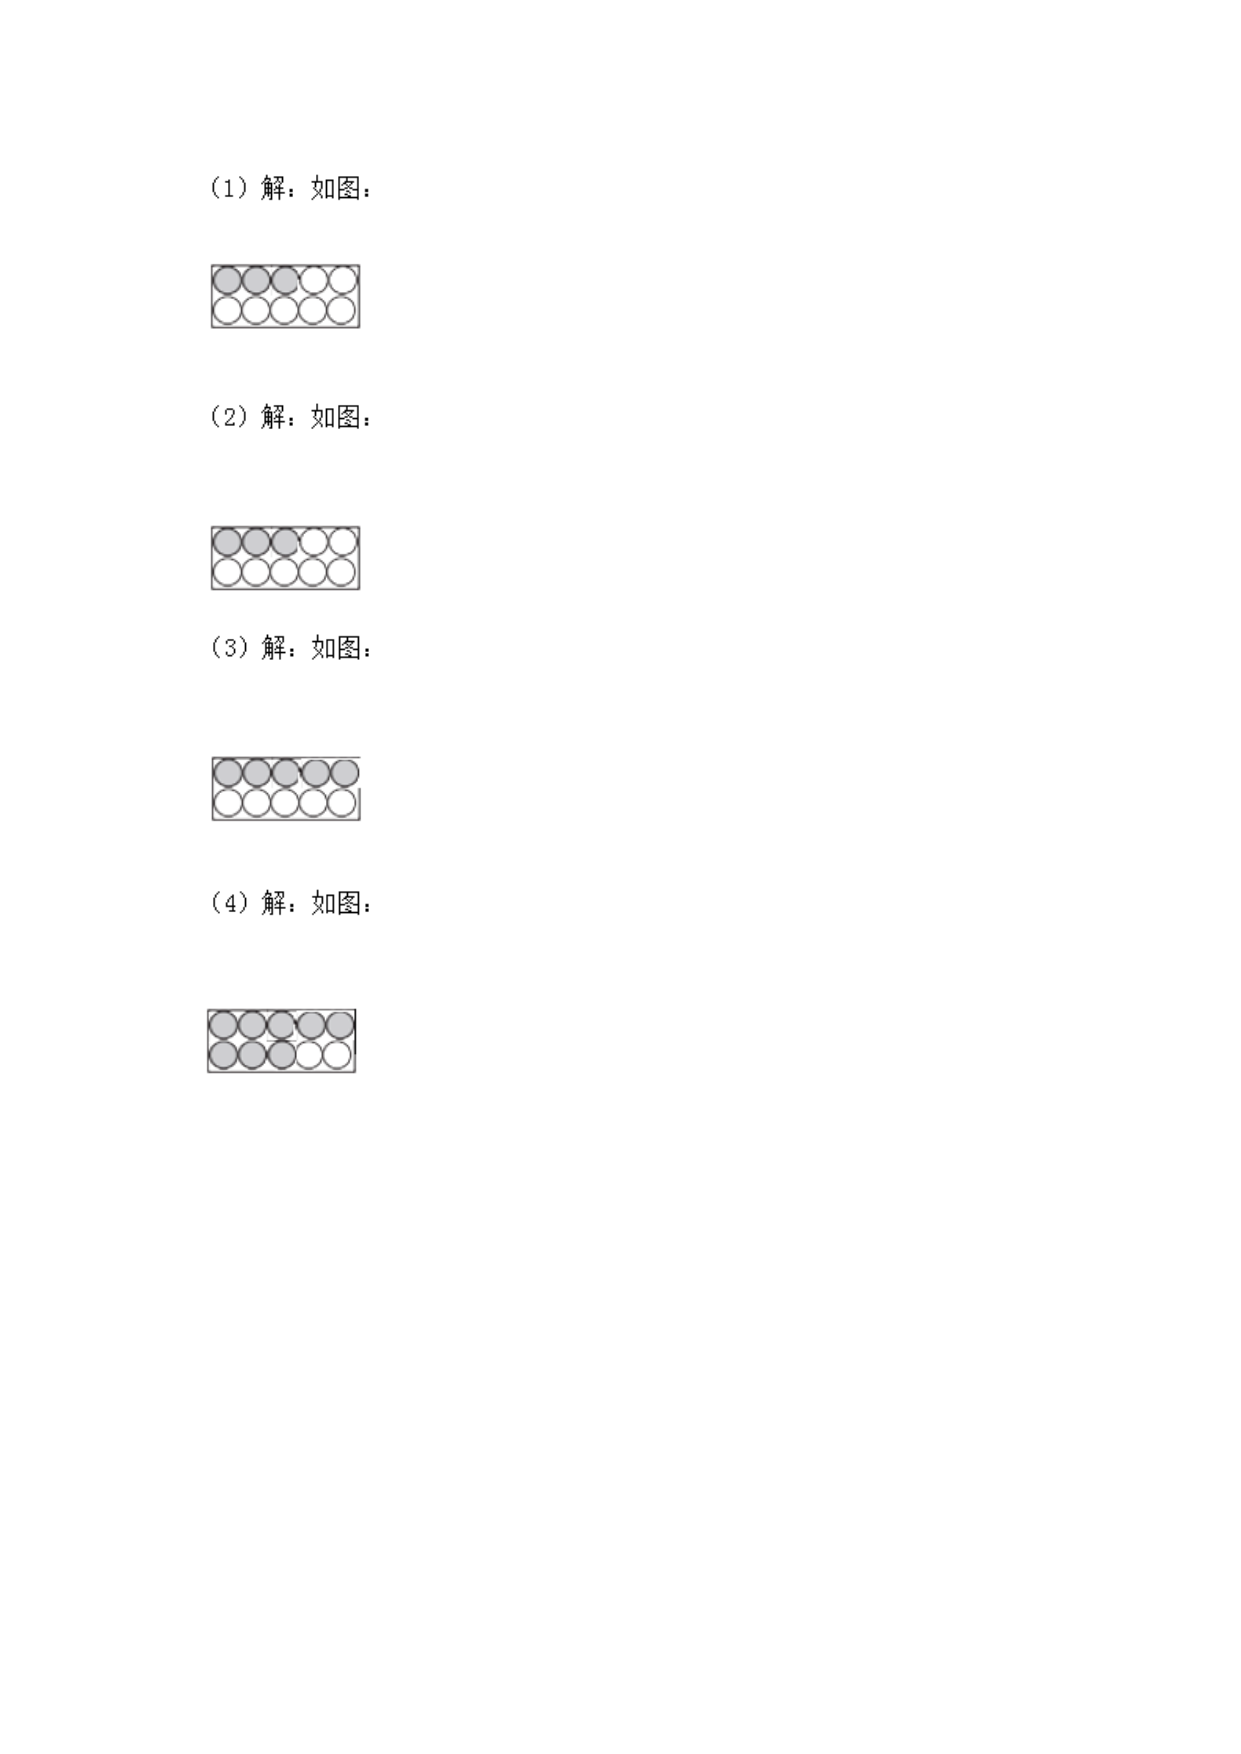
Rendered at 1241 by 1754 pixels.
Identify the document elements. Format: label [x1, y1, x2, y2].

picture [187, 617, 394, 1100]
picture [194, 162, 392, 603]
